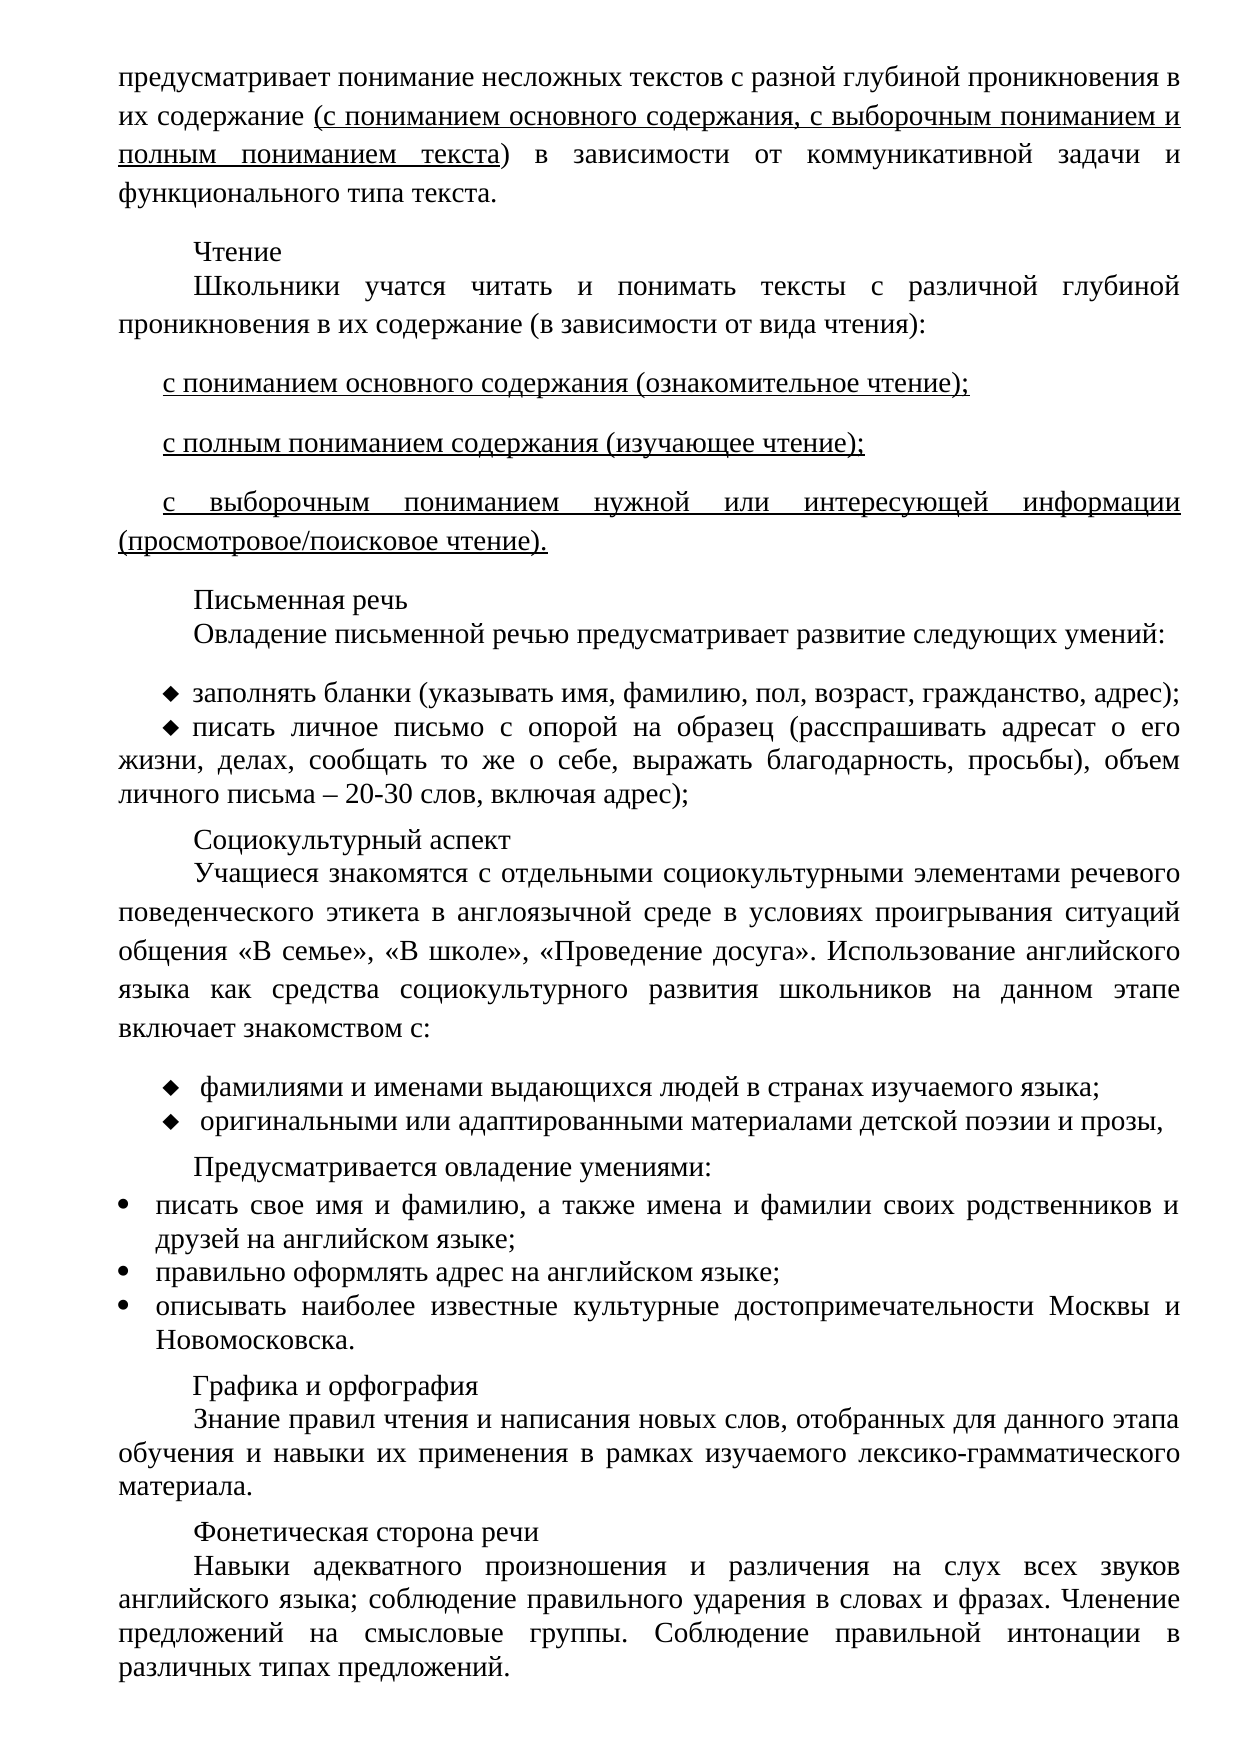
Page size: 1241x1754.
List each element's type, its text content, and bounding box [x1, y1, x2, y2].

text Знание правил чтения и написания новых слов, отобранных для данного этапа обучения и навыки их применения в рамках изучаемого лексико-грамматического материала. [118, 1401, 1181, 1502]
subtitle Навыки адекватного произношения и различения на слух всех звуков английского языка; соблюдение правильного ударения в словах и фразах. Членение предложений на смысловые группы. Соблюдение правильной интонации в различных типах предложений. [118, 1548, 1181, 1682]
list писать свое имя и фамилию, а также имена и фамилии своих родственников и друзей на английском языке; [118, 1187, 1181, 1254]
list правильно оформлять адрес на английском языке; [118, 1254, 1181, 1288]
subtitle Графика и орфография [118, 1368, 1181, 1401]
list фамилиями и именами выдающихся людей в странах изучаемого языка; [118, 1069, 1181, 1103]
list заполнять бланки (указывать имя, фамилию, пол, возраст, гражданство, адрес); [118, 675, 1181, 709]
list оригинальными или адаптированными материалами детской поэзии и прозы, [118, 1103, 1181, 1136]
text с пониманием основного содержания (ознакомительное чтение); [118, 366, 1181, 399]
text с полным пониманием содержания (изучающее чтение); [118, 425, 1181, 458]
text Предусматривается овладение умениями: [118, 1149, 1181, 1182]
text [118, 59, 1181, 208]
text с выборочным пониманием нужной или интересующей информации (просмотровое/поисковое чтение). [118, 484, 1181, 556]
subtitle Фонетическая сторона речи [118, 1514, 1181, 1548]
subtitle Социокультурный аспект [118, 822, 1181, 856]
subtitle Письменная речь [118, 582, 1181, 616]
text Учащиеся знакомятся с отдельными социокультурными элементами речевого поведенческого этикета в англоязычной среде в условиях проигрывания ситуаций общения «В семье», «В школе», «Проведение досуга». Использование английского языка как средства социокультурного развития школьников на данном этапе включает знакомством с: [118, 856, 1181, 1043]
subtitle Чтение [118, 234, 1181, 268]
text Овладение письменной речью предусматривает развитие следующих умений: [118, 616, 1181, 649]
list описывать наиболее известные культурные достопримечательности Москвы и Новомосковска. [118, 1288, 1181, 1355]
list писать личное письмо с опорой на образец (расспрашивать адресат о его жизни, делах, сообщать то же о себе, выражать благодарность, просьбы), объем личного письма – 20-30 слов, включая адрес); [118, 709, 1181, 809]
text Школьники учатся читать и понимать тексты с различной глубиной проникновения в их содержание (в зависимости от вида чтения): [118, 268, 1181, 340]
